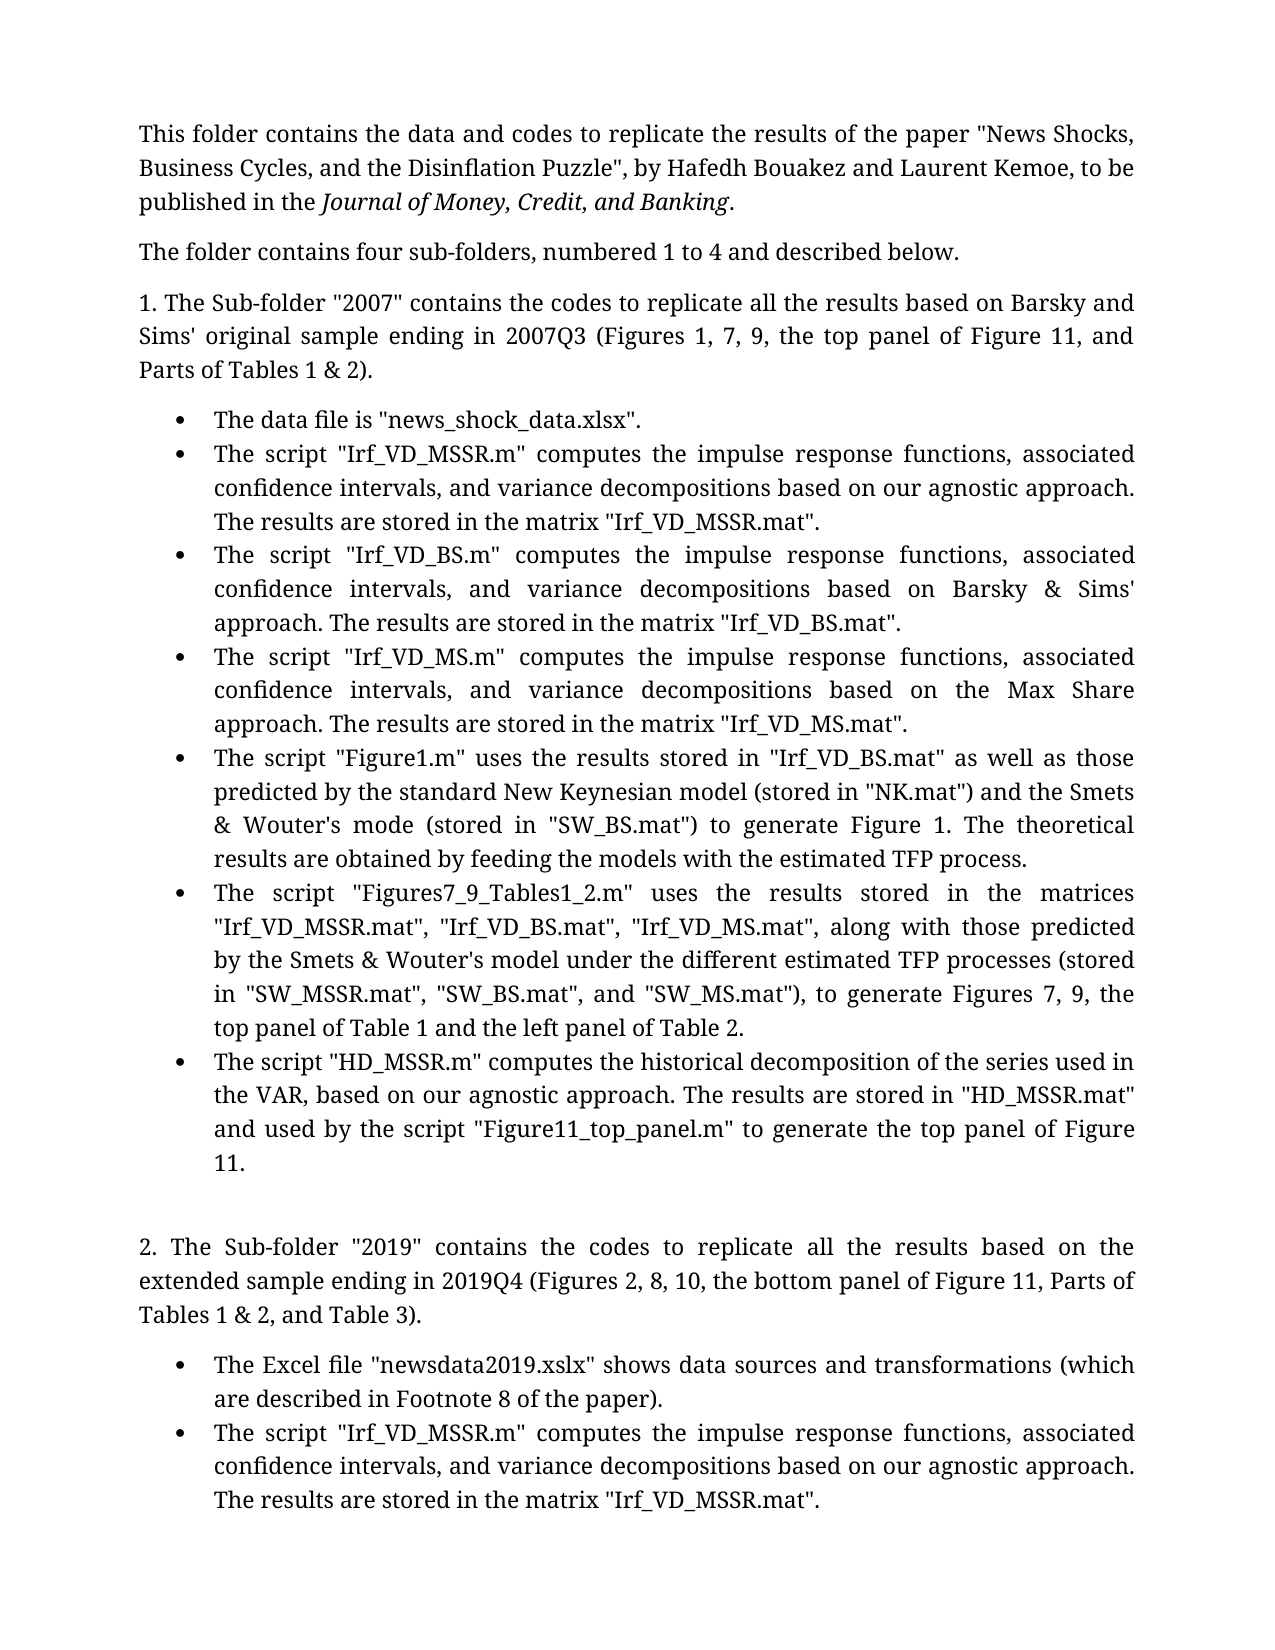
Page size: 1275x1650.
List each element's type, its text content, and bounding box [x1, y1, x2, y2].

list The script "Figure1.m" uses the results stored in "Irf_VD_BS.mat" as well as those predicted by the standard New Keynesian model (stored in "NK.mat") and the Smets & Wouter's mode (stored in "SW_BS.mat") to generate Figure 1. The theoretical results are obtained by feeding the models with the estimated TFP process. [176, 742, 1136, 874]
text 1. The Sub-folder "2007" contains the codes to replicate all the results based on Barsky and Sims' original sample ending in 2007Q3 (Figures 1, 7, 9, the top panel of Figure 11, and Parts of Tables 1 & 2). [139, 286, 1136, 385]
list The data file is "news_shock_data.xlsx". [176, 404, 1136, 436]
list The script "Irf_VD_MS.m" computes the impulse response functions, associated confidence intervals, and variance decompositions based on the Max Share approach. The results are stored in the matrix "Irf_VD_MS.mat". [176, 641, 1136, 739]
list The script "Irf_VD_MSSR.m" computes the impulse response functions, associated confidence intervals, and variance decompositions based on our agnostic approach. The results are stored in the matrix "Irf_VD_MSSR.mat". [176, 1416, 1136, 1515]
text The folder contains four sub-folders, numbered 1 to 4 and described below. [139, 236, 1136, 267]
list The script "Irf_VD_MSSR.m" computes the impulse response functions, associated confidence intervals, and variance decompositions based on our agnostic approach. The results are stored in the matrix "Irf_VD_MSSR.mat". [176, 438, 1136, 537]
text 2. The Sub-folder "2019" contains the codes to replicate all the results based on the extended sample ending in 2019Q4 (Figures 2, 8, 10, the bottom panel of Figure 11, Parts of Tables 1 & 2, and Table 3). [139, 1231, 1136, 1330]
list The script "Figures7_9_Tables1_2.m" uses the results stored in the matrices "Irf_VD_MSSR.mat", "Irf_VD_BS.mat", "Irf_VD_MS.mat", along with those predicted by the Smets & Wouter's model under the different estimated TFP processes (stored in "SW_MSSR.mat", "SW_BS.mat", and "SW_MS.mat"), to generate Figures 7, 9, the top panel of Table 1 and the left panel of Table 2. [176, 877, 1136, 1043]
list The script "Irf_VD_BS.m" computes the impulse response functions, associated confidence intervals, and variance decompositions based on Barsky & Sims' approach. The results are stored in the matrix "Irf_VD_BS.mat". [176, 539, 1136, 638]
text This folder contains the data and codes to replicate the results of the paper "News Shocks, Business Cycles, and the Disinflation Puzzle", by Hafedh Bouakez and Laurent Kemoe, to be published in the Journal of Money, Credit, and Banking. [139, 118, 1136, 217]
list The Excel file "newsdata2019.xslx" shows data sources and transformations (which are described in Footnote 8 of the paper). [176, 1349, 1136, 1414]
list The script "HD_MSSR.m" computes the historical decomposition of the series used in the VAR, based on our agnostic approach. The results are stored in "HD_MSSR.mat" and used by the script "Figure11_top_panel.m" to generate the top panel of Figure 11. [176, 1046, 1136, 1178]
